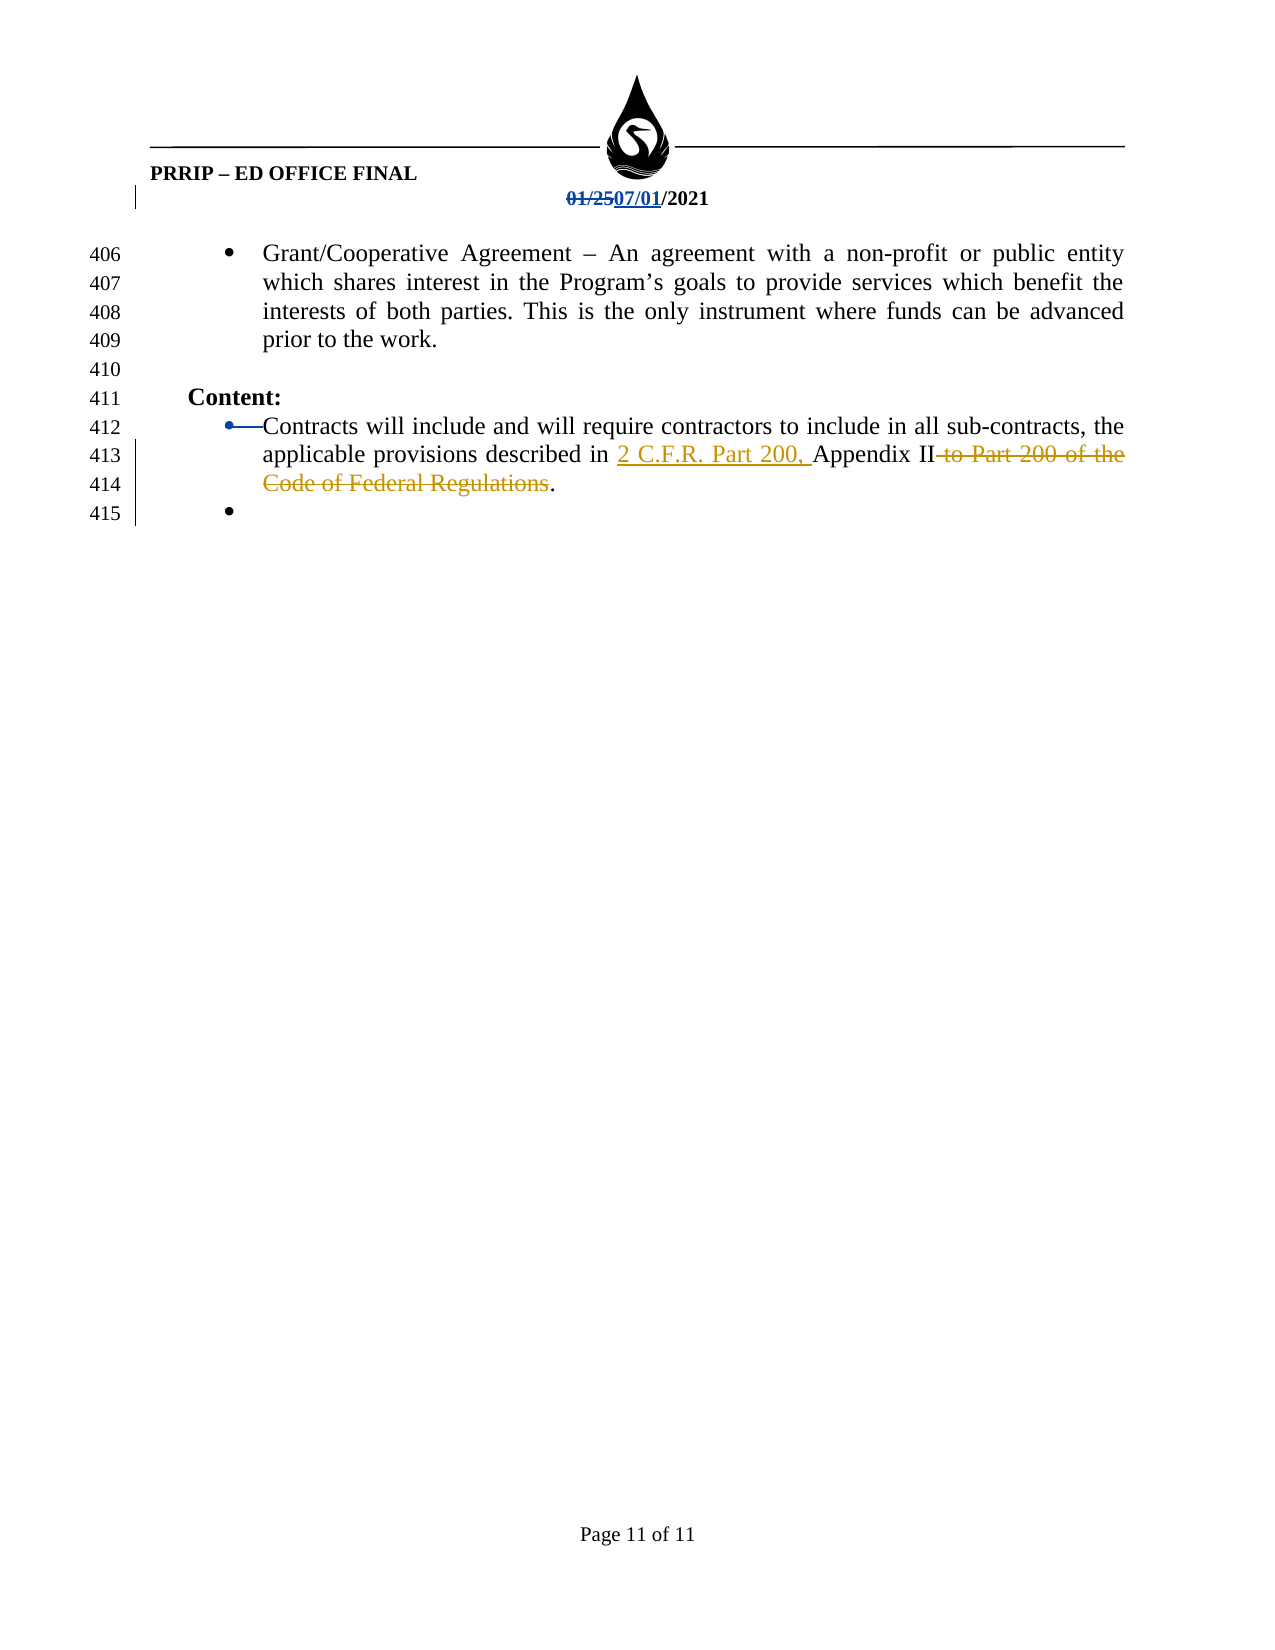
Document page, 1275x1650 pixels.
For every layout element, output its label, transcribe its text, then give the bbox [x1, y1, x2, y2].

text Content: [187, 382, 1125, 411]
list Contracts will include and will require contractors to include in all sub-contracts, the applicable provisions described in Appendix II. [225, 411, 1125, 497]
list Grant/Cooperative Agreement – An agreement with a non-profit or public entity which shares interest in the Program’s goals to provide services which benefit the interests of both parties. This is the only instrument where funds can be advanced prior to the work. [225, 238, 1125, 353]
picture [598, 75, 677, 181]
